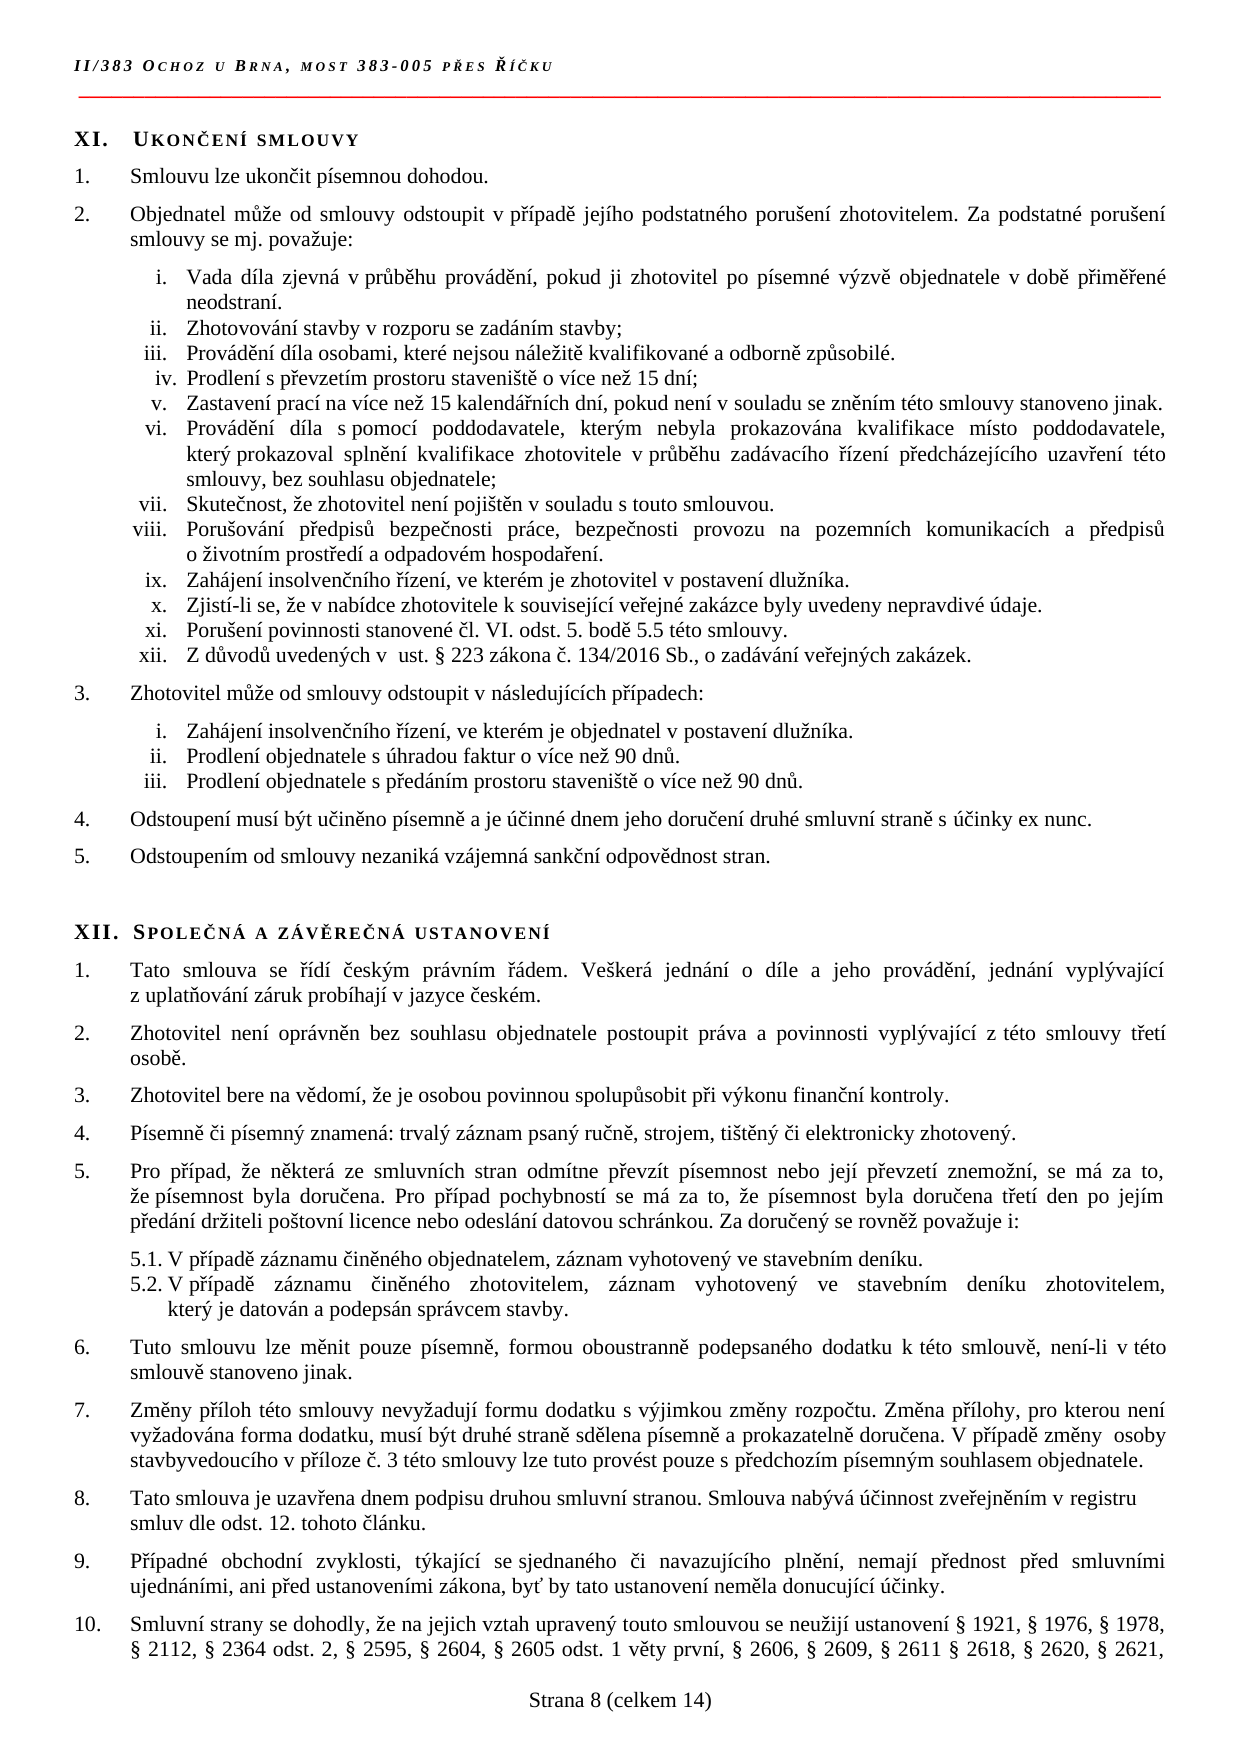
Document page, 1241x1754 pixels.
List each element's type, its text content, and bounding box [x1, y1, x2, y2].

list Prodlení s převzetím prostoru staveniště o více než 15 dní; [177, 365, 1166, 390]
list Zahájení insolvenčního řízení, ve kterém je objednatel v postavení dlužníka. [167, 718, 1166, 743]
list Zjistí-li se, že v nabídce zhotovitele k související veřejné zakázce byly uvedeny nepravdivé údaje. [167, 592, 1166, 617]
list Zahájení insolvenčního řízení, ve kterém je zhotovitel v postavení dlužníka. [167, 567, 1166, 592]
list Z důvodů uvedených v ust. § 223 zákona č. 134/2016 Sb., o zadávání veřejných zakázek. [167, 642, 1166, 667]
list Zhotovitel může od smlouvy odstoupit v následujících případech: [74, 680, 1166, 705]
list Tato smlouva je uzavřena dnem podpisu druhou smluvní stranou. Smlouva nabývá účinnost zveřejněním v registru smluv dle odst. 12. tohoto článku. [74, 1485, 1166, 1536]
list Písemně či písemný znamená: trvalý záznam psaný ručně, strojem, tištěný či elektronicky zhotovený. [74, 1120, 1166, 1145]
list V případě záznamu činěného zhotovitelem, záznam vyhotovený ve stavebním deníku zhotovitelem, který je datován a podepsán správcem stavby. [130, 1271, 1166, 1322]
list Tuto smlouvu lze měnit pouze písemně, formou oboustranně podepsaného dodatku k této smlouvě, není-li v této smlouvě stanoveno jinak. [74, 1334, 1166, 1384]
list Skutečnost, že zhotovitel není pojištěn v souladu s touto smlouvou. [167, 491, 1166, 516]
list Porušení povinnosti stanovené čl. VI. odst. 5. bodě 5.5 této smlouvy. [167, 617, 1166, 642]
list Případné obchodní zvyklosti, týkající se sjednaného či navazujícího plnění, nemají přednost před smluvními ujednáními, ani před ustanoveními zákona, byť by tato ustanovení neměla donucující účinky. [74, 1548, 1166, 1598]
list Ukončení smlouvy [74, 126, 1166, 151]
list Zastavení prací na více než 15 kalendářních dní, pokud není v souladu se zněním této smlouvy stanoveno jinak. [167, 390, 1166, 415]
list Zhotovitel není oprávněn bez souhlasu objednatele postoupit práva a povinnosti vyplývající z této smlouvy třetí osobě. [74, 1019, 1166, 1070]
list Společná a závěrečná ustanovení [74, 919, 1166, 944]
list Prodlení objednatele s předáním prostoru staveniště o více než 90 dnů. [167, 768, 1166, 793]
list Zhotovování stavby v rozporu se zadáním stavby; [167, 314, 1166, 340]
list Objednatel může od smlouvy odstoupit v případě jejího podstatného porušení zhotovitelem. Za podstatné porušení smlouvy se mj. považuje: [74, 201, 1166, 252]
list Porušování předpisů bezpečnosti práce, bezpečnosti provozu na pozemních komunikacích a předpisů o životním prostředí a odpadovém hospodaření. [167, 516, 1166, 567]
list Odstoupením od smlouvy nezaniká vzájemná sankční odpovědnost stran. [74, 843, 1166, 869]
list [74, 1611, 1166, 1661]
list Zhotovitel bere na vědomí, že je osobou povinnou spolupůsobit při výkonu finanční kontroly. [74, 1082, 1166, 1108]
list Provádění díla s pomocí poddodavatele, kterým nebyla prokazována kvalifikace místo poddodavatele, který prokazoval splnění kvalifikace zhotovitele v průběhu zadávacího řízení předcházejícího uzavření této smlouvy, bez souhlasu objednatele; [167, 415, 1166, 491]
list Změny příloh této smlouvy nevyžadují formu dodatku s výjimkou změny rozpočtu. Změna přílohy, pro kterou není vyžadována forma dodatku, musí být druhé straně sdělena písemně a prokazatelně doručena. V případě změny osoby stavbyvedoucího v příloze č. 3 této smlouvy lze tuto provést pouze s předchozím písemným souhlasem objednatele. [74, 1397, 1166, 1473]
list V případě záznamu činěného objednatelem, záznam vyhotovený ve stavebním deníku. [130, 1246, 1166, 1271]
list Odstoupení musí být učiněno písemně a je účinné dnem jeho doručení druhé smluvní straně s účinky ex nunc. [74, 806, 1166, 831]
list Tato smlouva se řídí českým právním řádem. Veškerá jednání o díle a jeho provádění, jednání vyplývající z uplatňování záruk probíhají v jazyce českém. [74, 957, 1166, 1007]
list Vada díla zjevná v průběhu provádění, pokud ji zhotovitel po písemné výzvě objednatele v době přiměřené neodstraní. [167, 264, 1166, 314]
list Smlouvu lze ukončit písemnou dohodou. [74, 163, 1166, 189]
list Pro případ, že některá ze smluvních stran odmítne převzít písemnost nebo její převzetí znemožní, se má za to, že písemnost byla doručena. Pro případ pochybností se má za to, že písemnost byla doručena třetí den po jejím předání držiteli poštovní licence nebo odeslání datovou schránkou. Za doručený se rovněž považuje i: [74, 1158, 1166, 1233]
list Provádění díla osobami, které nejsou náležitě kvalifikované a odborně způsobilé. [167, 340, 1166, 365]
list Prodlení objednatele s úhradou faktur o více než 90 dnů. [167, 743, 1166, 768]
